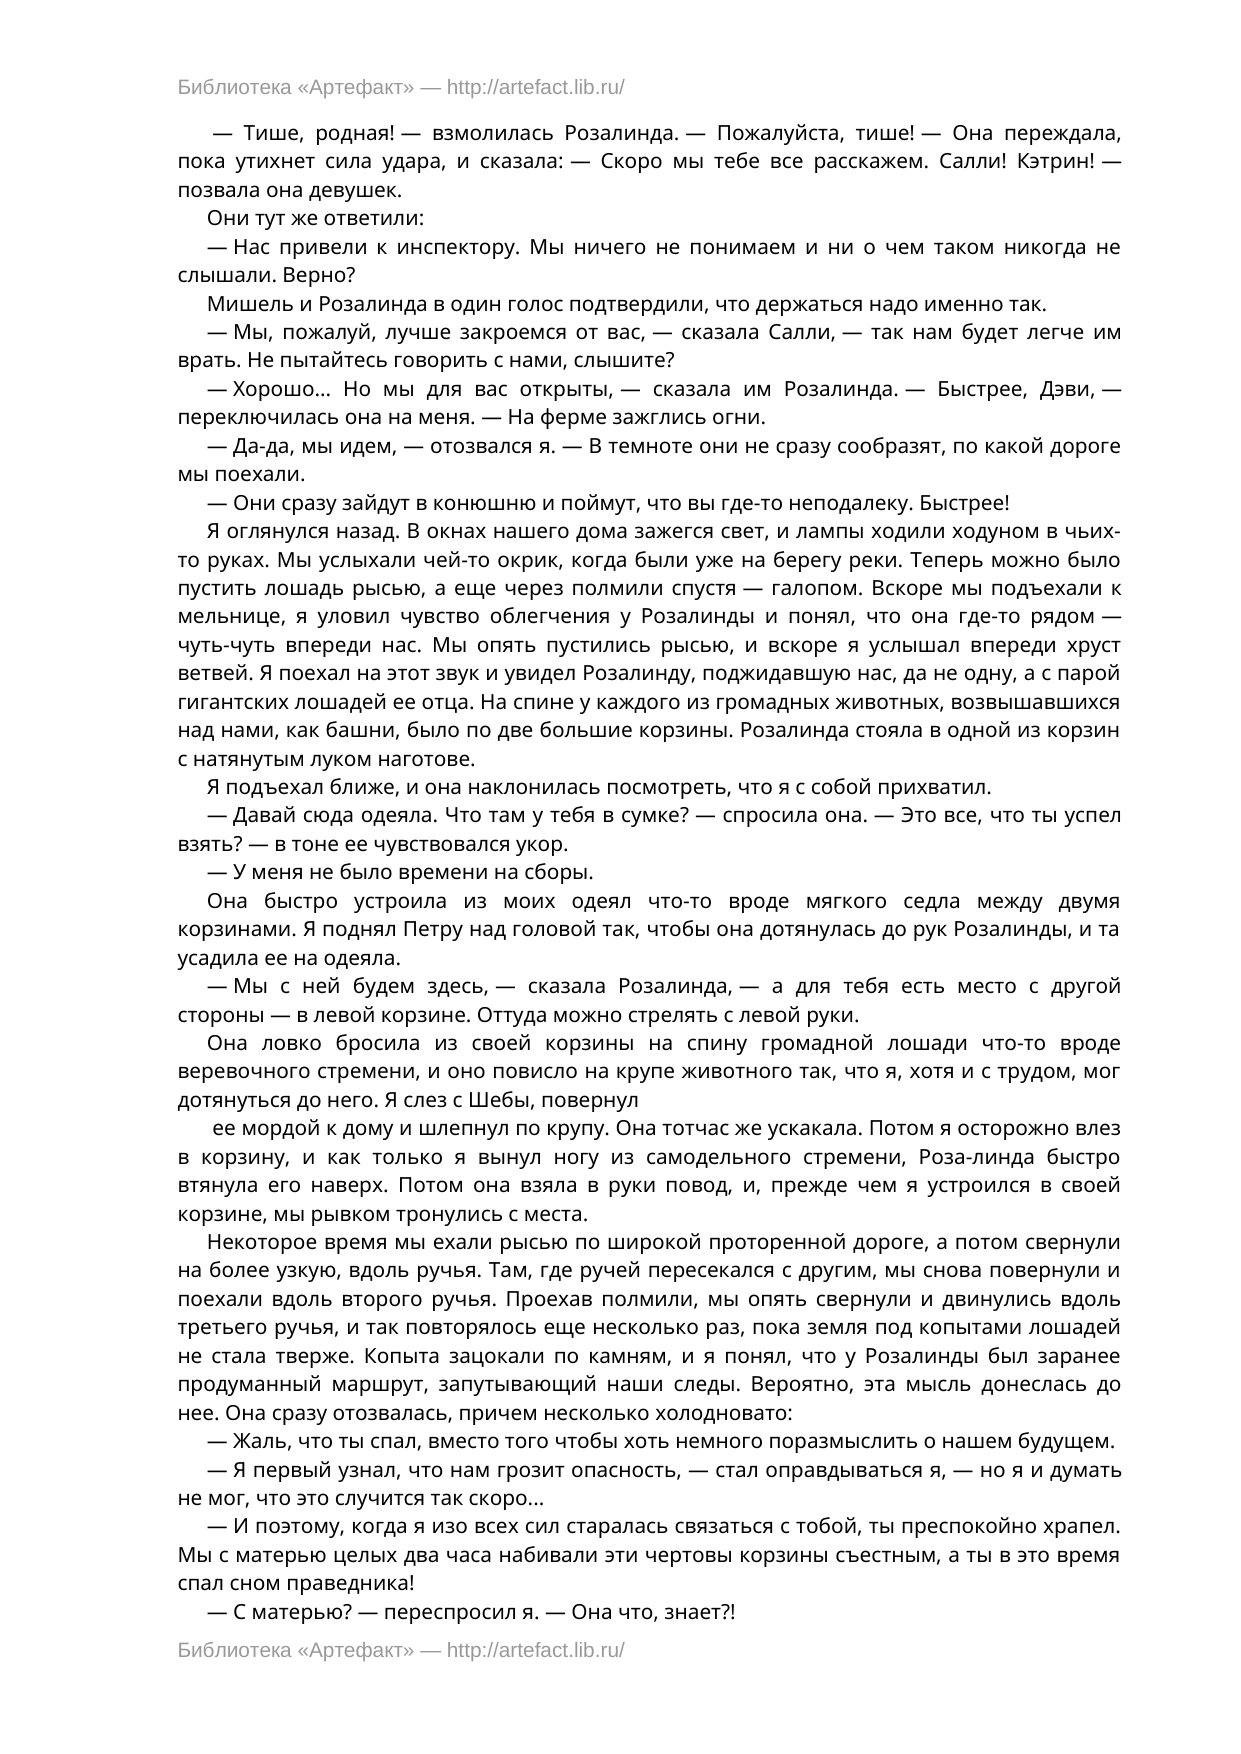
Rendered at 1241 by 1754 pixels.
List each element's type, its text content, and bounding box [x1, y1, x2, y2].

text Она быстро устроила из моих одеял что-то вроде мягкого седла между двумя корзинами. Я поднял Петру над головой так, чтобы она дотянулась до рук Розалинды, и та усадила ее на одеяла. [177, 886, 1122, 971]
text — Тише, родная! — взмолилась Розалинда. — Пожалуйста, тише! — Она переждала, пока утихнет сила удара, и сказала: — Скоро мы тебе все расскажем. Салли! Кэтрин! — позвала она девушек. [177, 118, 1122, 203]
text — Да-да, мы идем, — отозвался я. — В темноте они не сразу сообразят, по какой дороге мы поехали. [177, 431, 1122, 488]
text — У меня не было времени на сборы. [177, 857, 1122, 886]
text Я подъехал ближе, и она наклонилась посмотреть, что я с собой прихватил. [177, 772, 1122, 801]
text Мишель и Розалинда в один голос подтвердили, что держаться надо именно так. [177, 289, 1122, 317]
text Некоторое время мы ехали рысью по широкой проторенной дороге, а потом свернули на более узкую, вдоль ручья. Там, где ручей пересекался с другим, мы снова повернули и поехали вдоль второго ручья. Проехав полмили, мы опять свернули и двинулись вдоль третьего ручья, и так повторялось еще несколько раз, пока земля под копытами лошадей не стала тверже. Копыта зацокали по камням, и я понял, что у Розалинды был заранее продуманный маршрут, запутывающий наши следы. Вероятно, эта мысль донеслась до нее. Она сразу отозвалась, причем несколько холодновато: [177, 1227, 1122, 1426]
text — Они сразу зайдут в конюшню и поймут, что вы где-то неподалеку. Быстрее! [177, 488, 1122, 516]
text — Мы с ней будем здесь, — сказала Розалинда, — а для тебя есть место с другой стороны — в левой корзине. Оттуда можно стрелять с левой руки. [177, 971, 1122, 1028]
text Я оглянулся назад. В окнах нашего дома зажегся свет, и лампы ходили ходуном в чьих-то руках. Мы услыхали чей-то окрик, когда были уже на берегу реки. Теперь можно было пустить лошадь рысью, а еще через полмили спустя — галопом. Вскоре мы подъехали к мельнице, я уловил чувство облегчения у Розалинды и понял, что она где-то рядом — чуть-чуть впереди нас. Мы опять пустились рысью, и вскоре я услышал впереди хруст ветвей. Я поехал на этот звук и увидел Розалинду, поджидавшую нас, да не одну, а с парой гигантских лошадей ее отца. На спине у каждого из громадных животных, возвышавшихся над нами, как башни, было по две большие корзины. Розалинда стояла в одной из корзин с натянутым луком наготове. [177, 516, 1122, 772]
text — Мы, пожалуй, лучше закроемся от вас, — сказала Салли, — так нам будет легче им врать. Не пытайтесь говорить с нами, слышите? [177, 317, 1122, 374]
text — Хорошо... Но мы для вас открыты, — сказала им Розалинда. — Быстрее, Дэви, — переключилась она на меня. — На ферме зажглись огни. [177, 374, 1122, 431]
text — С матерью? — переспросил я. — Она что, знает?! [177, 1597, 1122, 1625]
text — Я первый узнал, что нам грозит опасность, — стал оправдываться я, — но я и думать не мог, что это случится так скоро... [177, 1455, 1122, 1512]
text Они тут же ответили: [177, 203, 1122, 232]
text ее мордой к дому и шлепнул по крупу. Она тотчас же ускакала. Потом я осторожно влез в корзину, и как только я вынул ногу из самодельного стремени, Роза-линда быстро втянула его наверх. Потом она взяла в руки повод, и, прежде чем я устроился в своей корзине, мы рывком тронулись с места. [177, 1113, 1122, 1227]
text — Давай сюда одеяла. Что там у тебя в сумке? — спросила она. — Это все, что ты успел взять? — в тоне ее чувствовался укор. [177, 801, 1122, 857]
text — И поэтому, когда я изо всех сил старалась связаться с тобой, ты преспокойно храпел. Мы с матерью целых два часа набивали эти чертовы корзины съестным, а ты в это время спал сном праведника! [177, 1512, 1122, 1597]
text — Нас привели к инспектору. Мы ничего не понимаем и ни о чем таком никогда не слышали. Верно? [177, 232, 1122, 289]
text — Жаль, что ты спал, вместо того чтобы хоть немного поразмыслить о нашем будущем. [177, 1426, 1122, 1455]
text Она ловко бросила из своей корзины на спину громадной лошади что-то вроде веревочного стремени, и оно повисло на крупе животного так, что я, хотя и с трудом, мог дотянуться до него. Я слез с Шебы, повернул [177, 1028, 1122, 1113]
